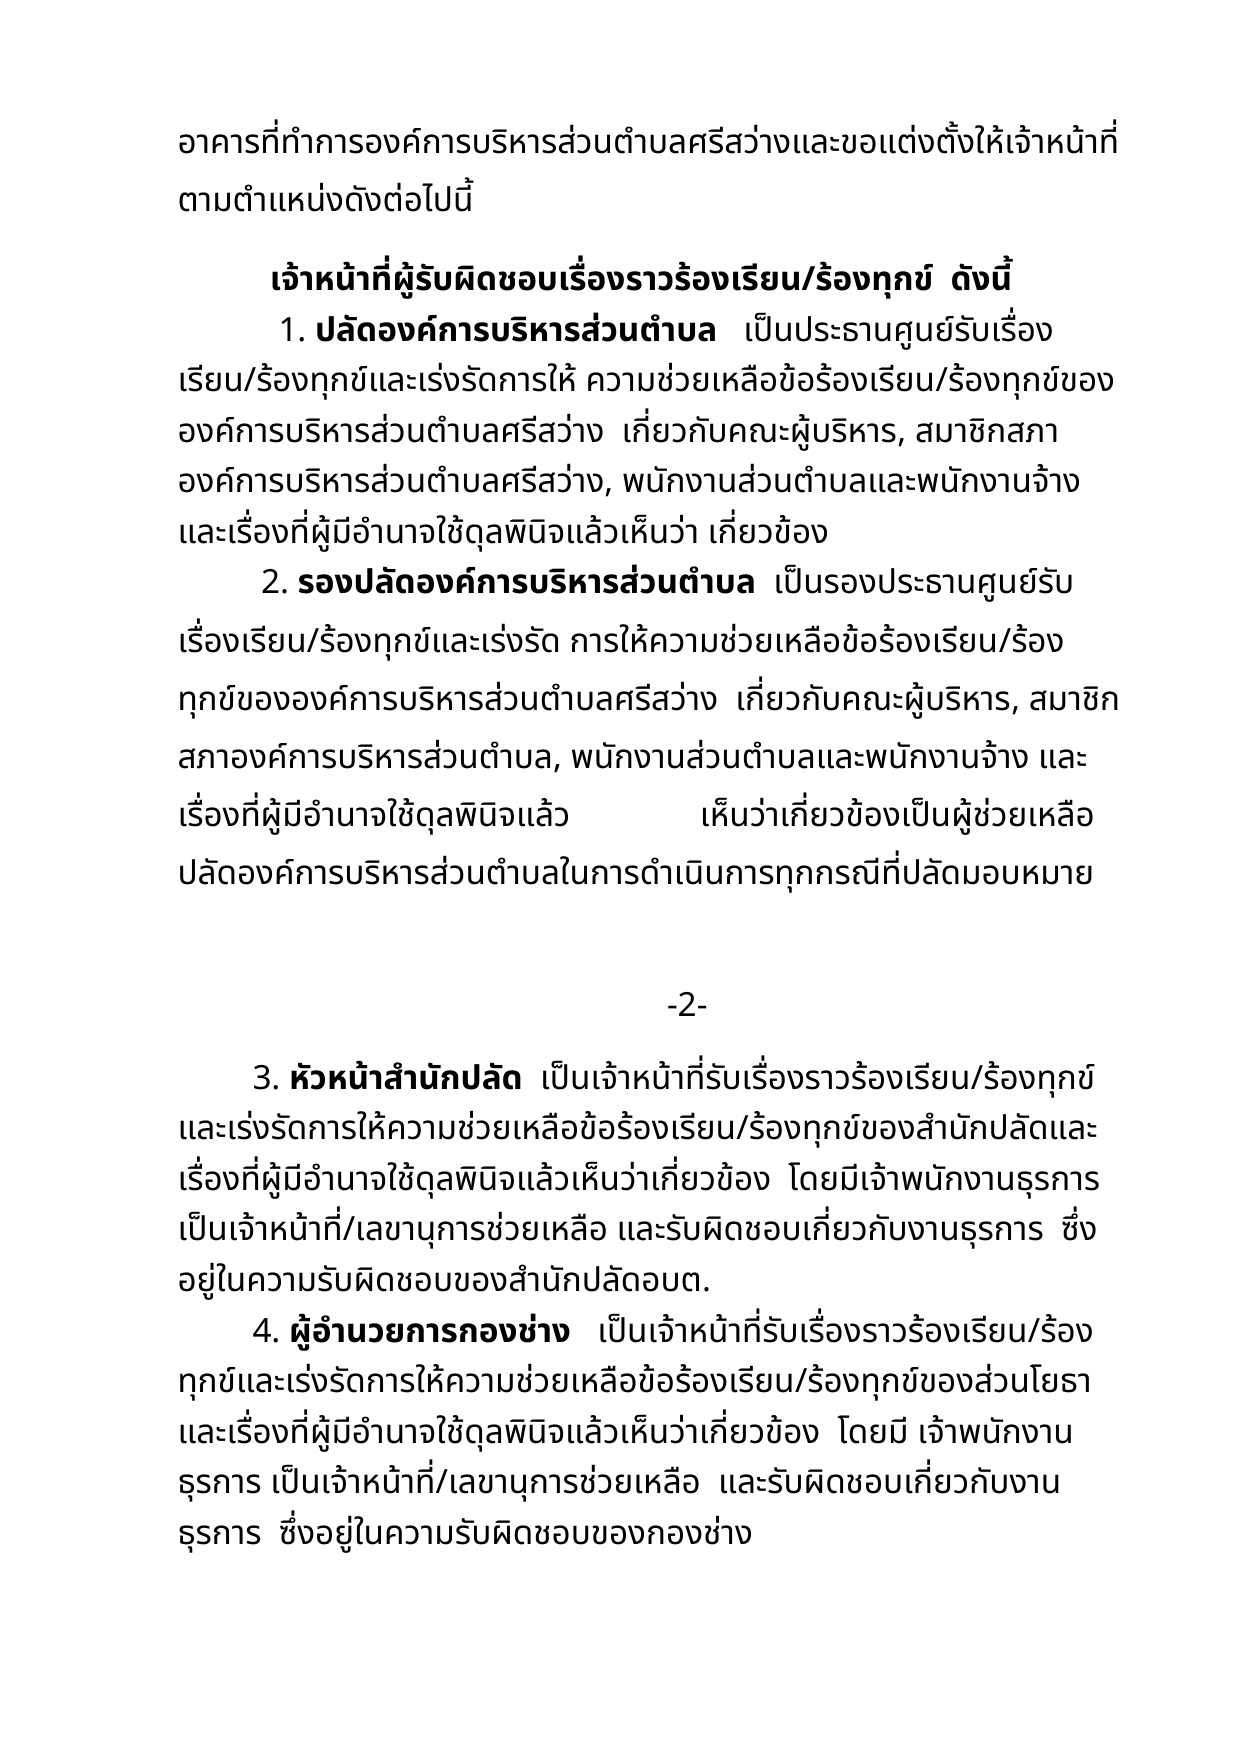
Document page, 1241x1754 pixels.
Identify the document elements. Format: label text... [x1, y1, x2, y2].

text 2. รองปลัดองค์การบริหารส่วนตำบล เป็นรองประธานศูนย์รับเรื่องเรียน/ร้องทุกข์และเร่งรัด การให้ความช่วยเหลือข้อร้องเรียน/ร้องทุกข์ขององค์การบริหารส่วนตำบลศรีสว่าง เกี่ยวกับคณะผู้บริหาร, สมาชิกสภาองค์การบริหารส่วนตำบล, พนักงานส่วนตำบลและพนักงานจ้าง และเรื่องที่ผู้มีอำนาจใช้ดุลพินิจแล้ว เห็นว่าเกี่ยวข้องเป็นผู้ช่วยเหลือปลัดองค์การบริหารส่วนตำบลในการดำเนินการทุกกรณีที่ปลัดมอบหมาย [177, 558, 1122, 899]
text เจ้าหน้าที่ผู้รับผิดชอบเรื่องราวร้องเรียน/ร้องทุกข์ ดังนี้ [177, 255, 1122, 305]
text 3. หัวหน้าสำนักปลัด เป็นเจ้าหน้าที่รับเรื่องราวร้องเรียน/ร้องทุกข์และเร่งรัดการให้ความช่วยเหลือข้อร้องเรียน/ร้องทุกข์ของสำนักปลัดและเรื่องที่ผู้มีอำนาจใช้ดุลพินิจแล้วเห็นว่าเกี่ยวข้อง โดยมีเจ้าพนักงานธุรการ เป็นเจ้าหน้าที่/เลขานุการช่วยเหลือ และรับผิดชอบเกี่ยวกับงานธุรการ ซึ่งอยู่ในความรับผิดชอบของสำนักปลัดอบต. [177, 1053, 1122, 1306]
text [177, 118, 1122, 226]
text 1. ปลัดองค์การบริหารส่วนตำบล เป็นประธานศูนย์รับเรื่องเรียน/ร้องทุกข์และเร่งรัดการให้ ความช่วยเหลือข้อร้องเรียน/ร้องทุกข์ขององค์การบริหารส่วนตำบลศรีสว่าง เกี่ยวกับคณะผู้บริหาร, สมาชิกสภาองค์การบริหารส่วนตำบลศรีสว่าง, พนักงานส่วนตำบลและพนักงานจ้าง และเรื่องที่ผู้มีอำนาจใช้ดุลพินิจแล้วเห็นว่า เกี่ยวข้อง [177, 305, 1122, 558]
text -2- [177, 981, 1122, 1026]
text 4. ผู้อำนวยการกองช่าง เป็นเจ้าหน้าที่รับเรื่องราวร้องเรียน/ร้องทุกข์และเร่งรัดการให้ความช่วยเหลือข้อร้องเรียน/ร้องทุกข์ของส่วนโยธา และเรื่องที่ผู้มีอำนาจใช้ดุลพินิจแล้วเห็นว่าเกี่ยวข้อง โดยมี เจ้าพนักงานธุรการ เป็นเจ้าหน้าที่/เลขานุการช่วยเหลือ และรับผิดชอบเกี่ยวกับงานธุรการ ซึ่งอยู่ในความรับผิดชอบของกองช่าง [177, 1306, 1122, 1559]
